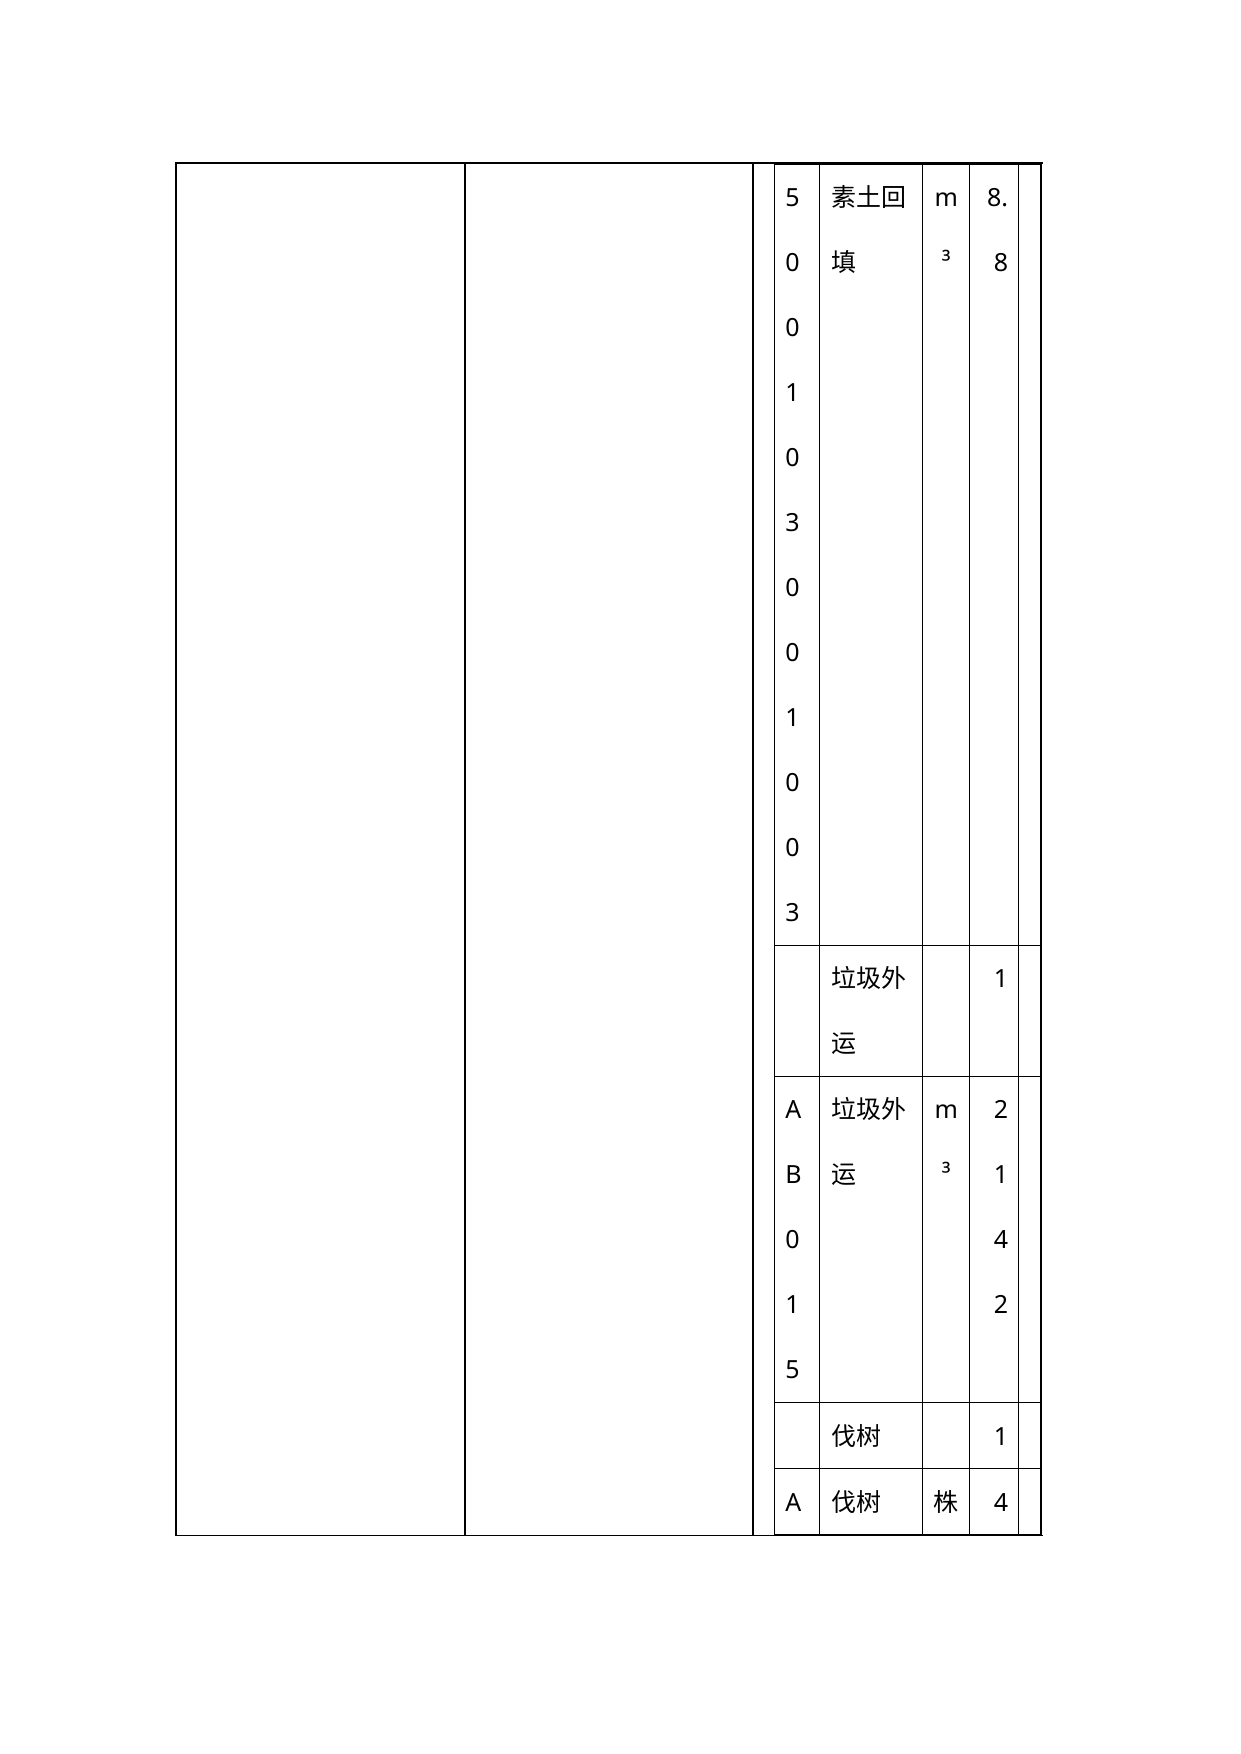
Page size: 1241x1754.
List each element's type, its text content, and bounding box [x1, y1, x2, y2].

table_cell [754, 164, 774, 1535]
table_cell 1 [177, 164, 464, 1535]
table_cell [466, 164, 752, 1535]
